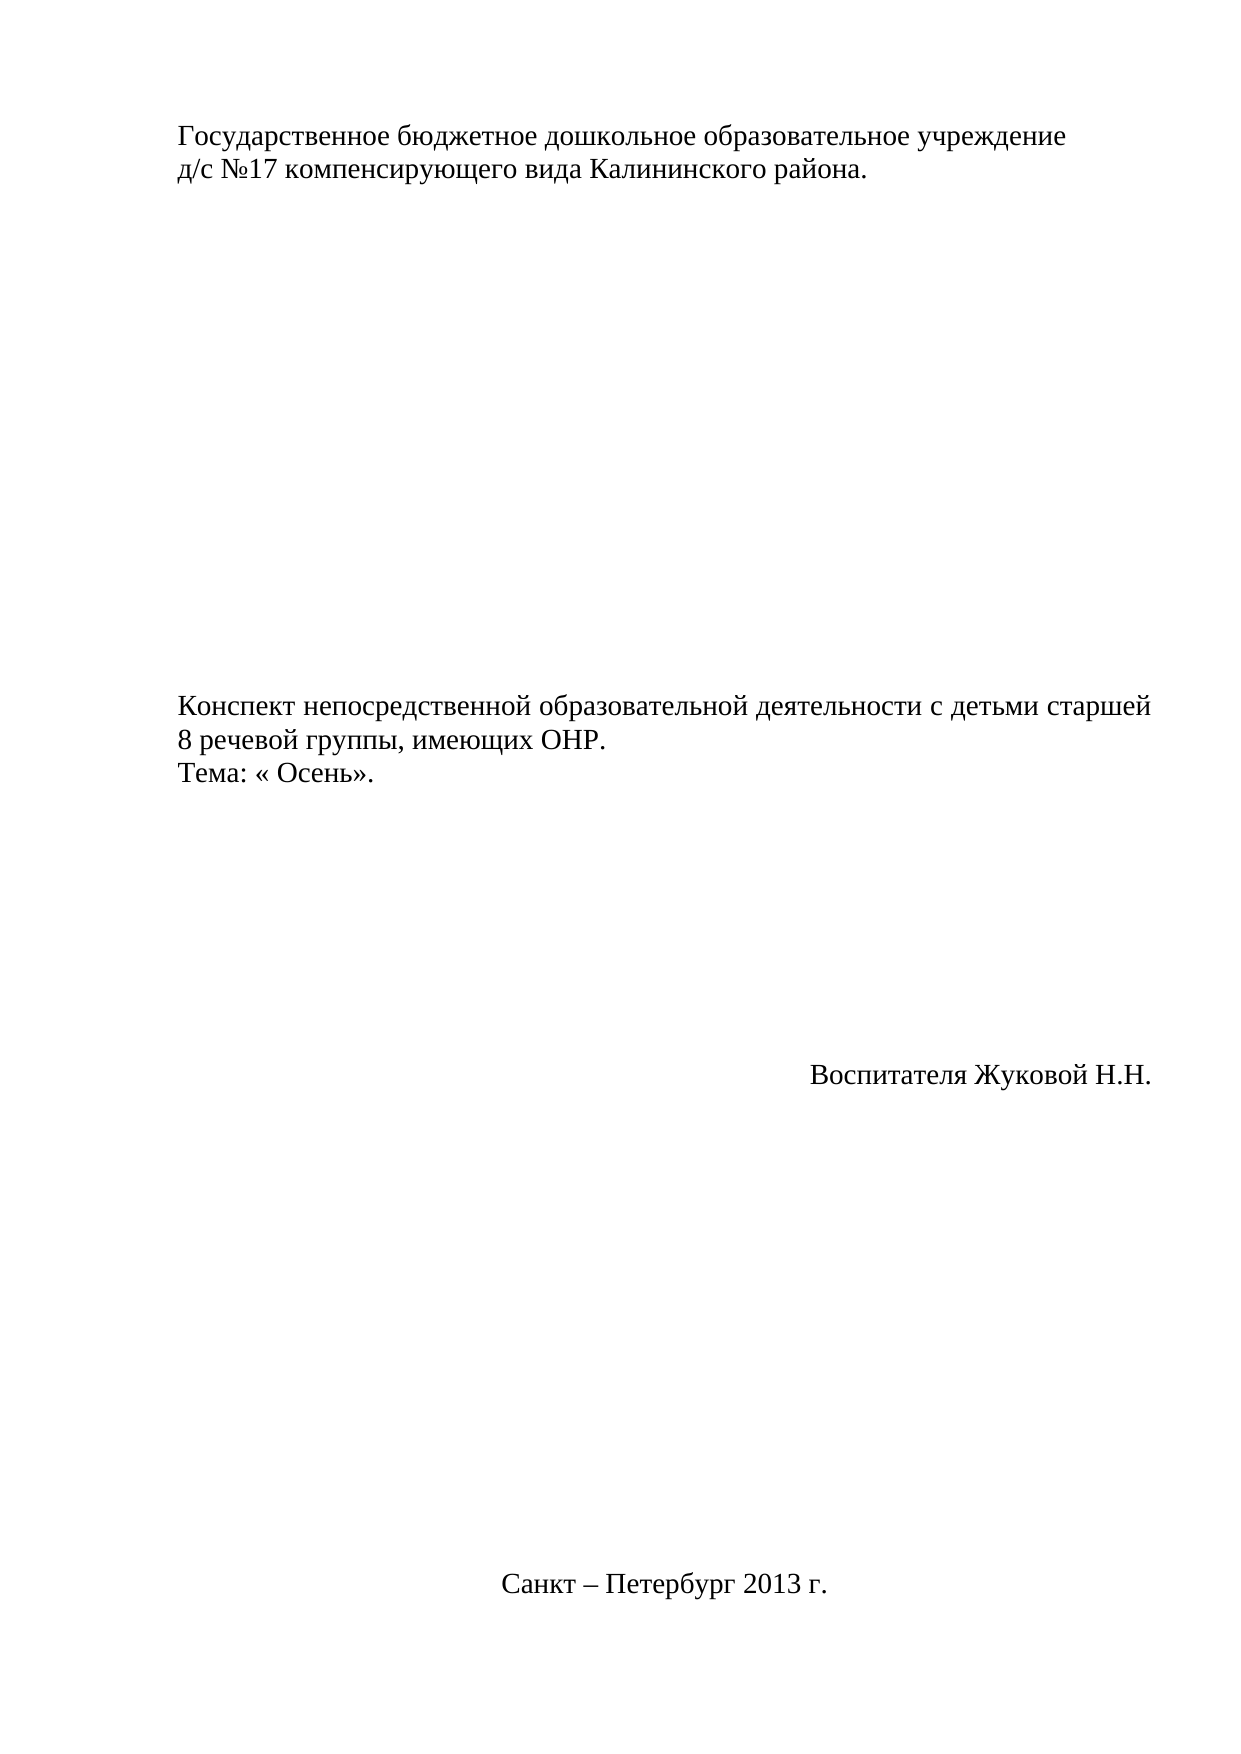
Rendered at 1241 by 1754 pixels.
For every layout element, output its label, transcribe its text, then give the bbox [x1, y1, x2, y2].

text Санкт – Петербург 2013 г. [177, 1566, 1152, 1599]
text Конспект непосредственной образовательной деятельности с детьми старшей 8 речевой группы, имеющих ОНР. [177, 688, 1152, 755]
text Государственное бюджетное дошкольное образовательное учреждение [177, 118, 1152, 152]
text Тема: « Осень». [177, 755, 1152, 789]
text Воспитателя Жуковой Н.Н. [177, 1057, 1152, 1091]
text д/с №17 компенсирующего вида Калининского района. [177, 152, 1152, 185]
